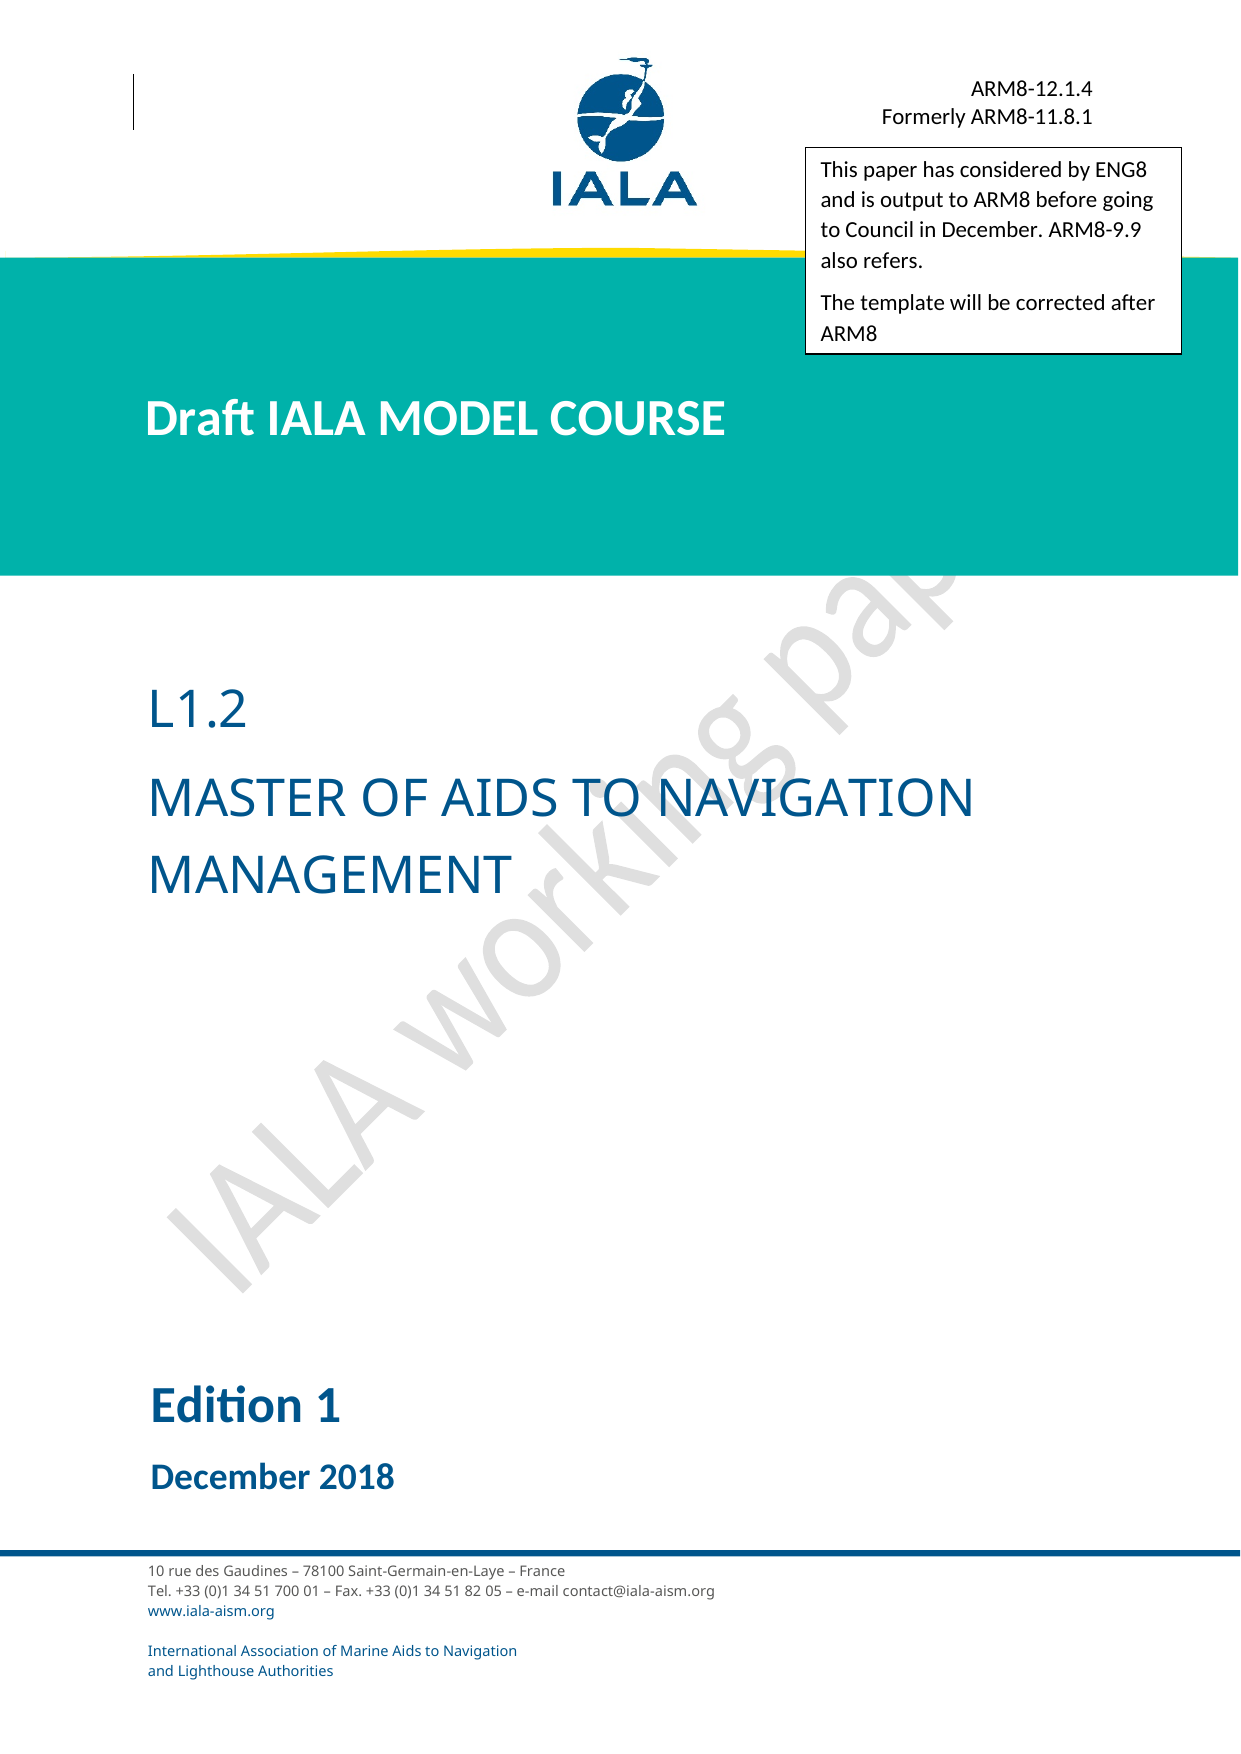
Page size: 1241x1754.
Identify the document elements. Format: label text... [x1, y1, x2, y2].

text L1.2 [148, 672, 1093, 743]
text MASTER OF AIDS TO NAVIGATION MANAGEMENT [148, 761, 1093, 908]
picture [519, 40, 722, 239]
